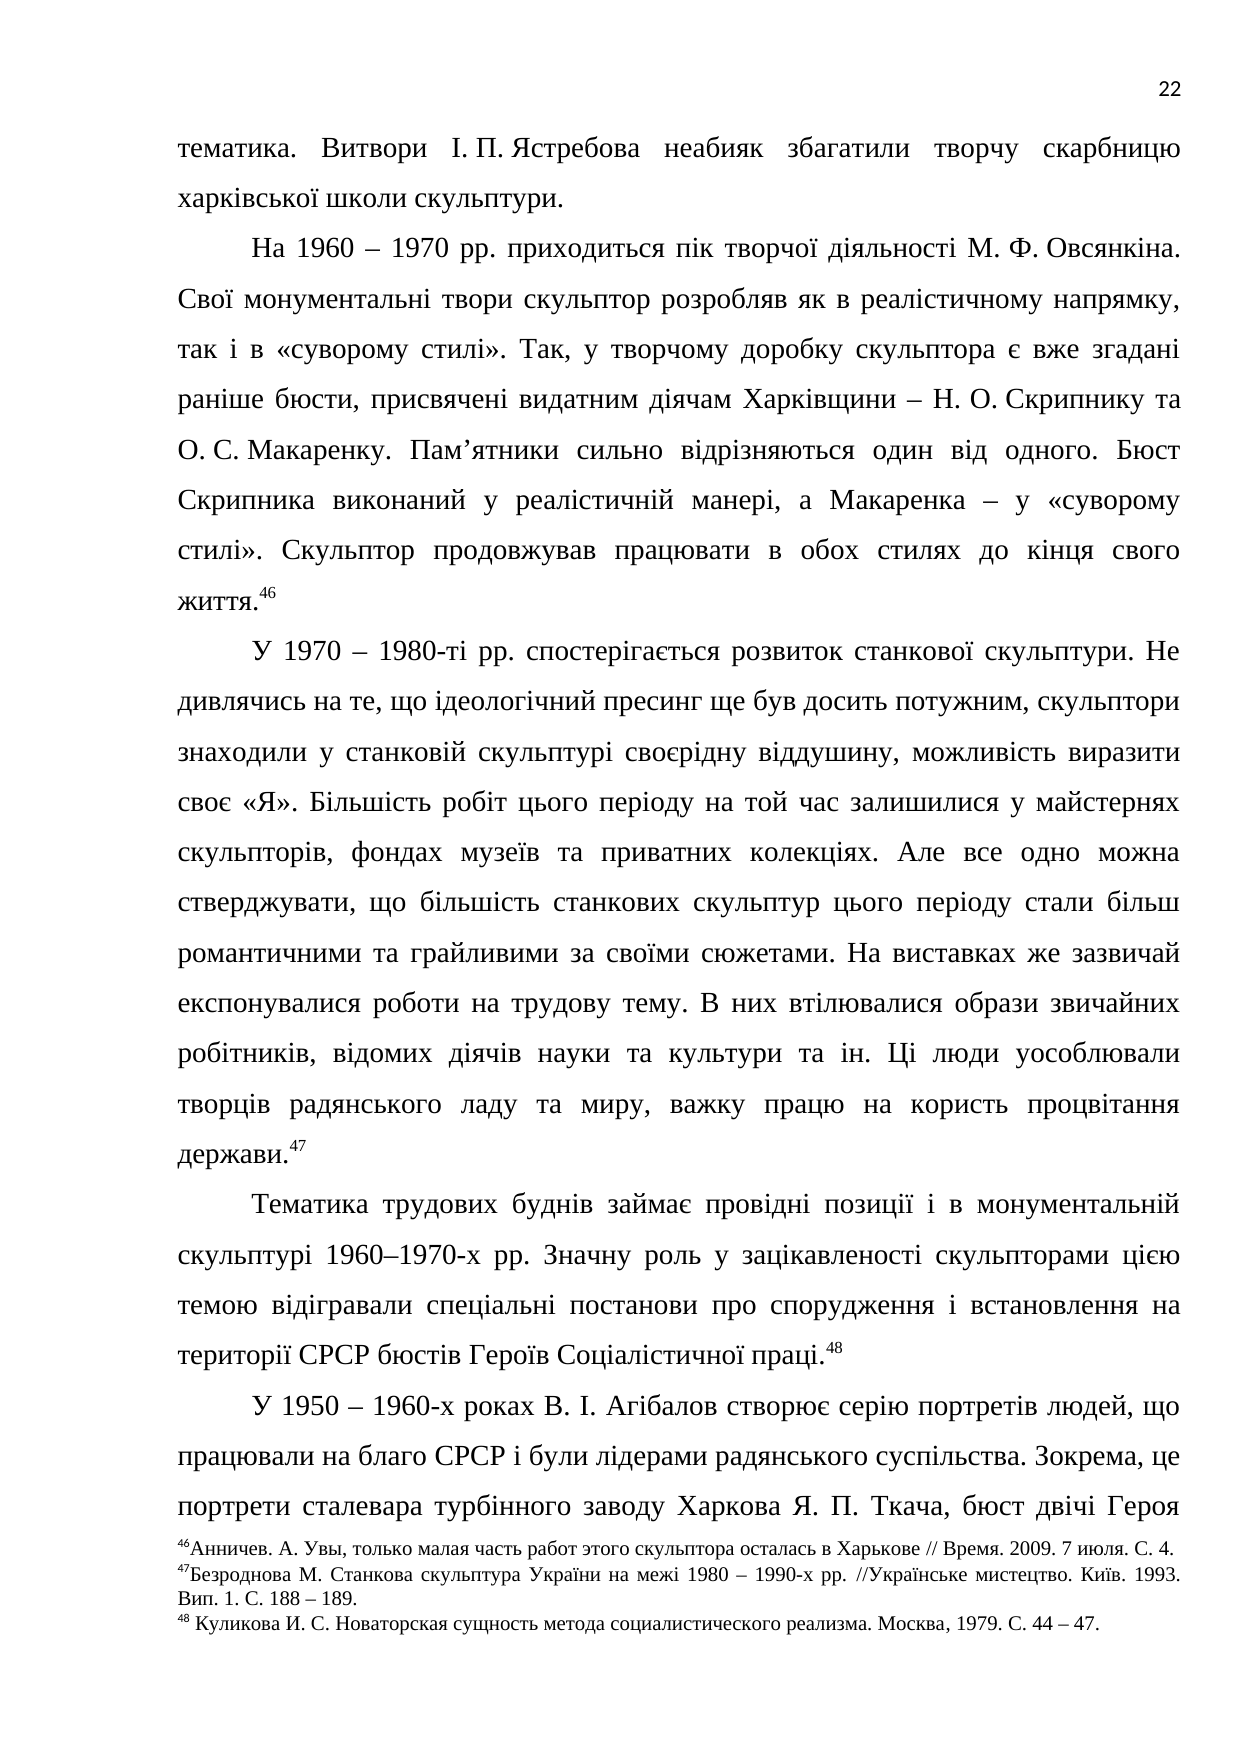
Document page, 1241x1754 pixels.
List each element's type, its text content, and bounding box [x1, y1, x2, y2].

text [177, 130, 1181, 214]
text На 1960 – 1970 рр. приходиться пік творчої діяльності М. Ф. Овсянкіна. Свої монументальні твори скульптор розробляв як в реалістичному напрямку, так і в «суворому стилі». Так, у творчому доробку скульптора є вже згадані раніше бюсти, присвячені видатним діячам Харківщини – Н. О. Скрипнику та О. С. Макаренку. Пам’ятники сильно відрізняються один від одного. Бюст Скрипника виконаний у реалістичній манері, а Макаренка – у «суворому стилі». Скульптор продовжував працювати в обох стилях до кінця свого життя. [177, 231, 1181, 616]
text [177, 1388, 1181, 1522]
text У 1970 – 1980-ті рр. спостерігається розвиток станкової скульптури. Не дивлячись на те, що ідеологічний пресинг ще був досить потужним, скульптори знаходили у станковій скульптурі своєрідну віддушину, можливість виразити своє «Я». Більшість робіт цього періоду на той час залишилися у майстернях скульпторів, фондах музеїв та приватних колекціях. Але все одно можна стверджувати, що більшість станкових скульптур цього періоду стали більш романтичними та грайливими за своїми сюжетами. На виставках же зазвичай експонувалися роботи на трудову тему. В них втілювалися образи звичайних робітників, відомих діячів науки та культури та ін. Ці люди уособлювали творців радянського ладу та миру, важку працю на користь процвітання держави. [177, 633, 1181, 1170]
text Тематика трудових буднів займає провідні позиції і в монументальній скульптурі 1960–1970-х рр. Значну роль у зацікавленості скульпторами цією темою відігравали спеціальні постанови про спорудження і встановлення на території СРСР бюстів Героїв Соціалістичної праці. [177, 1186, 1181, 1371]
